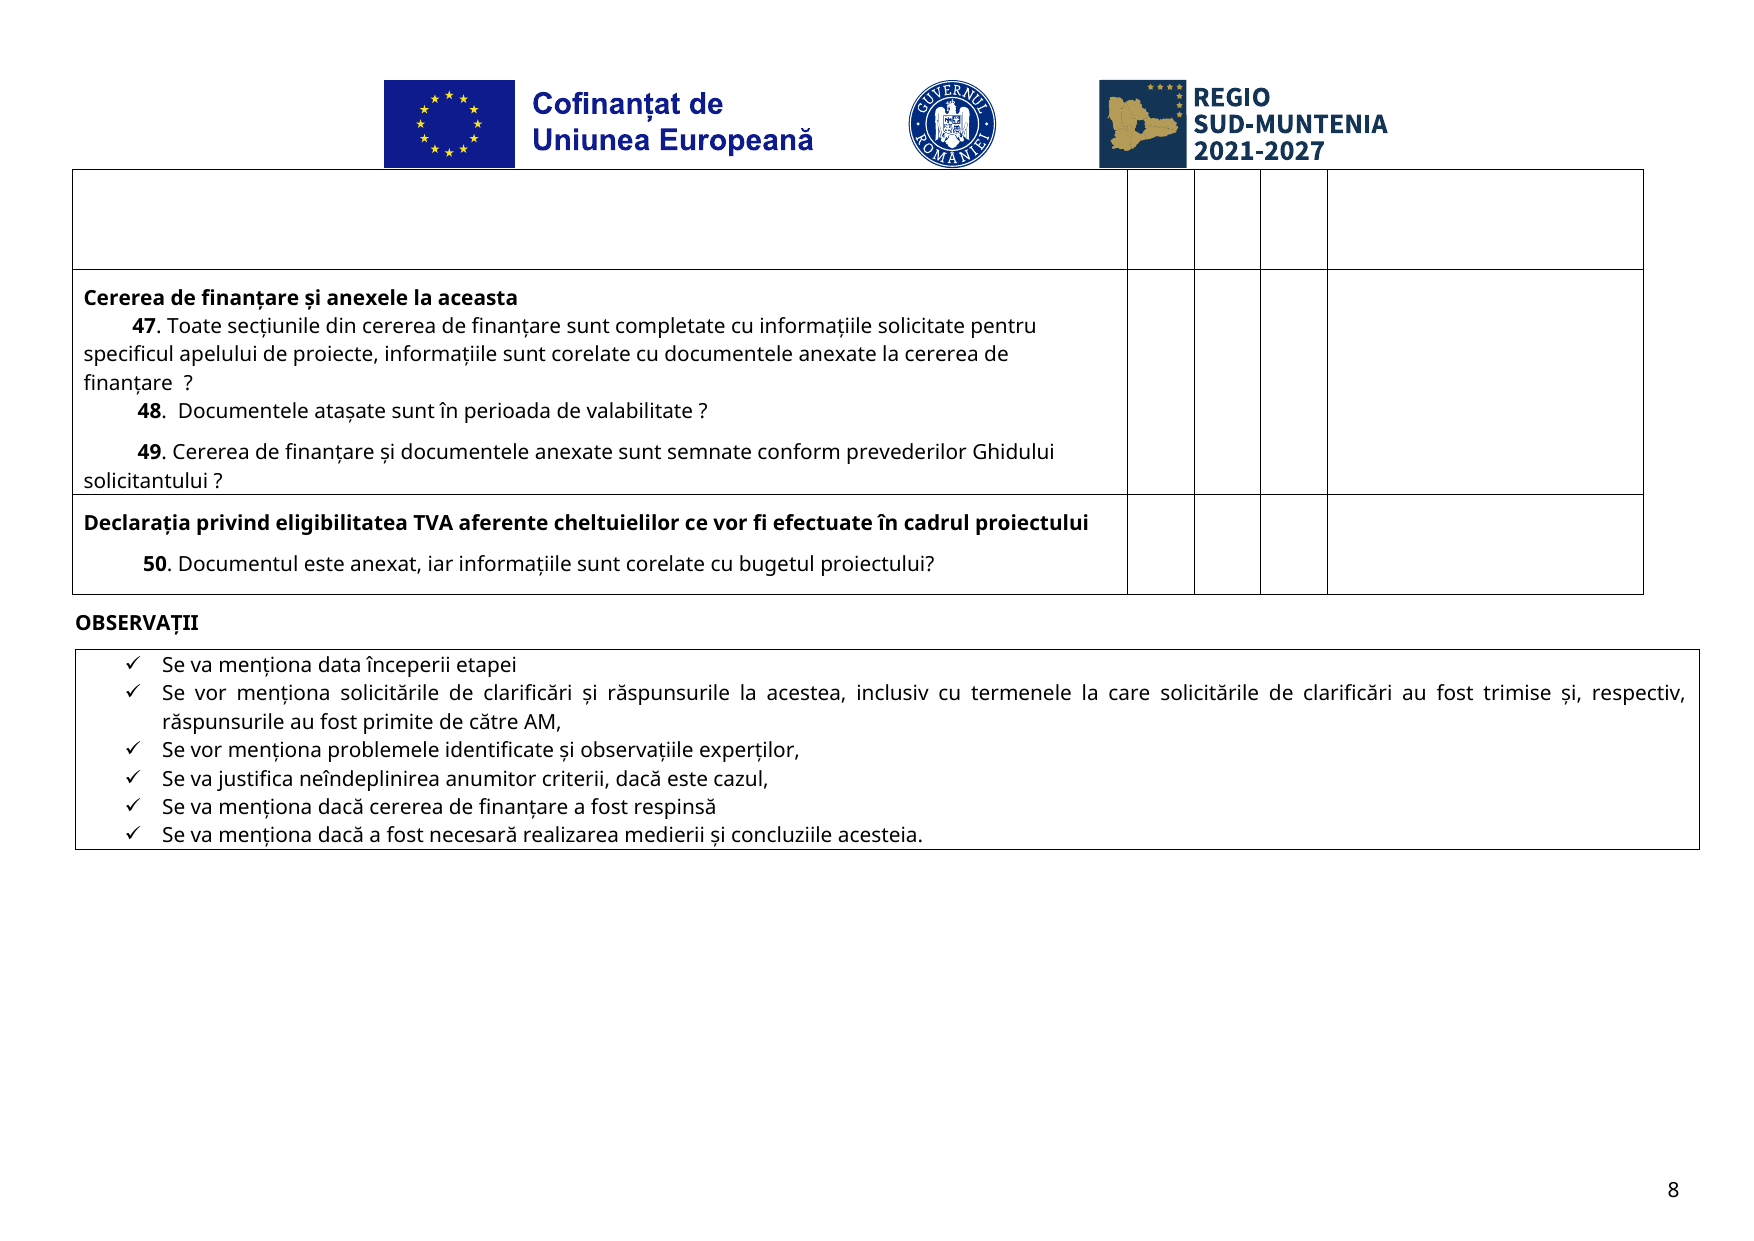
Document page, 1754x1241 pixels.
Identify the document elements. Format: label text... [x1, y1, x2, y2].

table_cell [1328, 270, 1643, 494]
table_cell [1128, 170, 1194, 269]
table_cell [1261, 495, 1327, 594]
table_header Se va menționa data începerii etapei Se vor menționa solicitările de clarificări și răspunsurile la acestea, inclusiv cu termenele la care solicitările de clarificări au fost trimise și, respectiv, răspunsurile au fost primite de către AM, Se vor menționa problemele identificate și observațiile experților, Se va justifica neîndeplinirea anumitor criterii, dacă este cazul, Se va menționa dacă cererea de finanțare a fost respinsă Se va menționa dacă a fost necesară realizarea medierii și concluziile acesteia. [76, 650, 1699, 849]
table_cell [73, 170, 1127, 269]
text OBSERVAȚII [75, 608, 1679, 636]
table_cell Cererea de finanțare și anexele la aceasta 47. Toate secțiunile din cererea de finanțare sunt completate cu informațiile solicitate pentru specificul apelului de proiecte, informațiile sunt corelate cu documentele anexate la cererea de finanțare ? 48. Documentele atașate sunt în perioada de valabilitate ? 49. Cererea de finanțare și documentele anexate sunt semnate conform prevederilor Ghidului solicitantului ? [73, 270, 1127, 494]
table_cell [1328, 495, 1643, 594]
table_cell [1195, 270, 1260, 494]
table_cell [1261, 270, 1327, 494]
table_cell [1328, 170, 1643, 269]
table_cell [1195, 495, 1260, 594]
table_cell [1195, 170, 1260, 269]
table_cell [1261, 170, 1327, 269]
table_cell [1128, 495, 1194, 594]
table_cell Declarația privind eligibilitatea TVA aferente cheltuielilor ce vor fi efectuate în cadrul proiectului 50. Documentul este anexat, iar informațiile sunt corelate cu bugetul proiectului? [73, 495, 1127, 594]
table_cell [1128, 270, 1194, 494]
